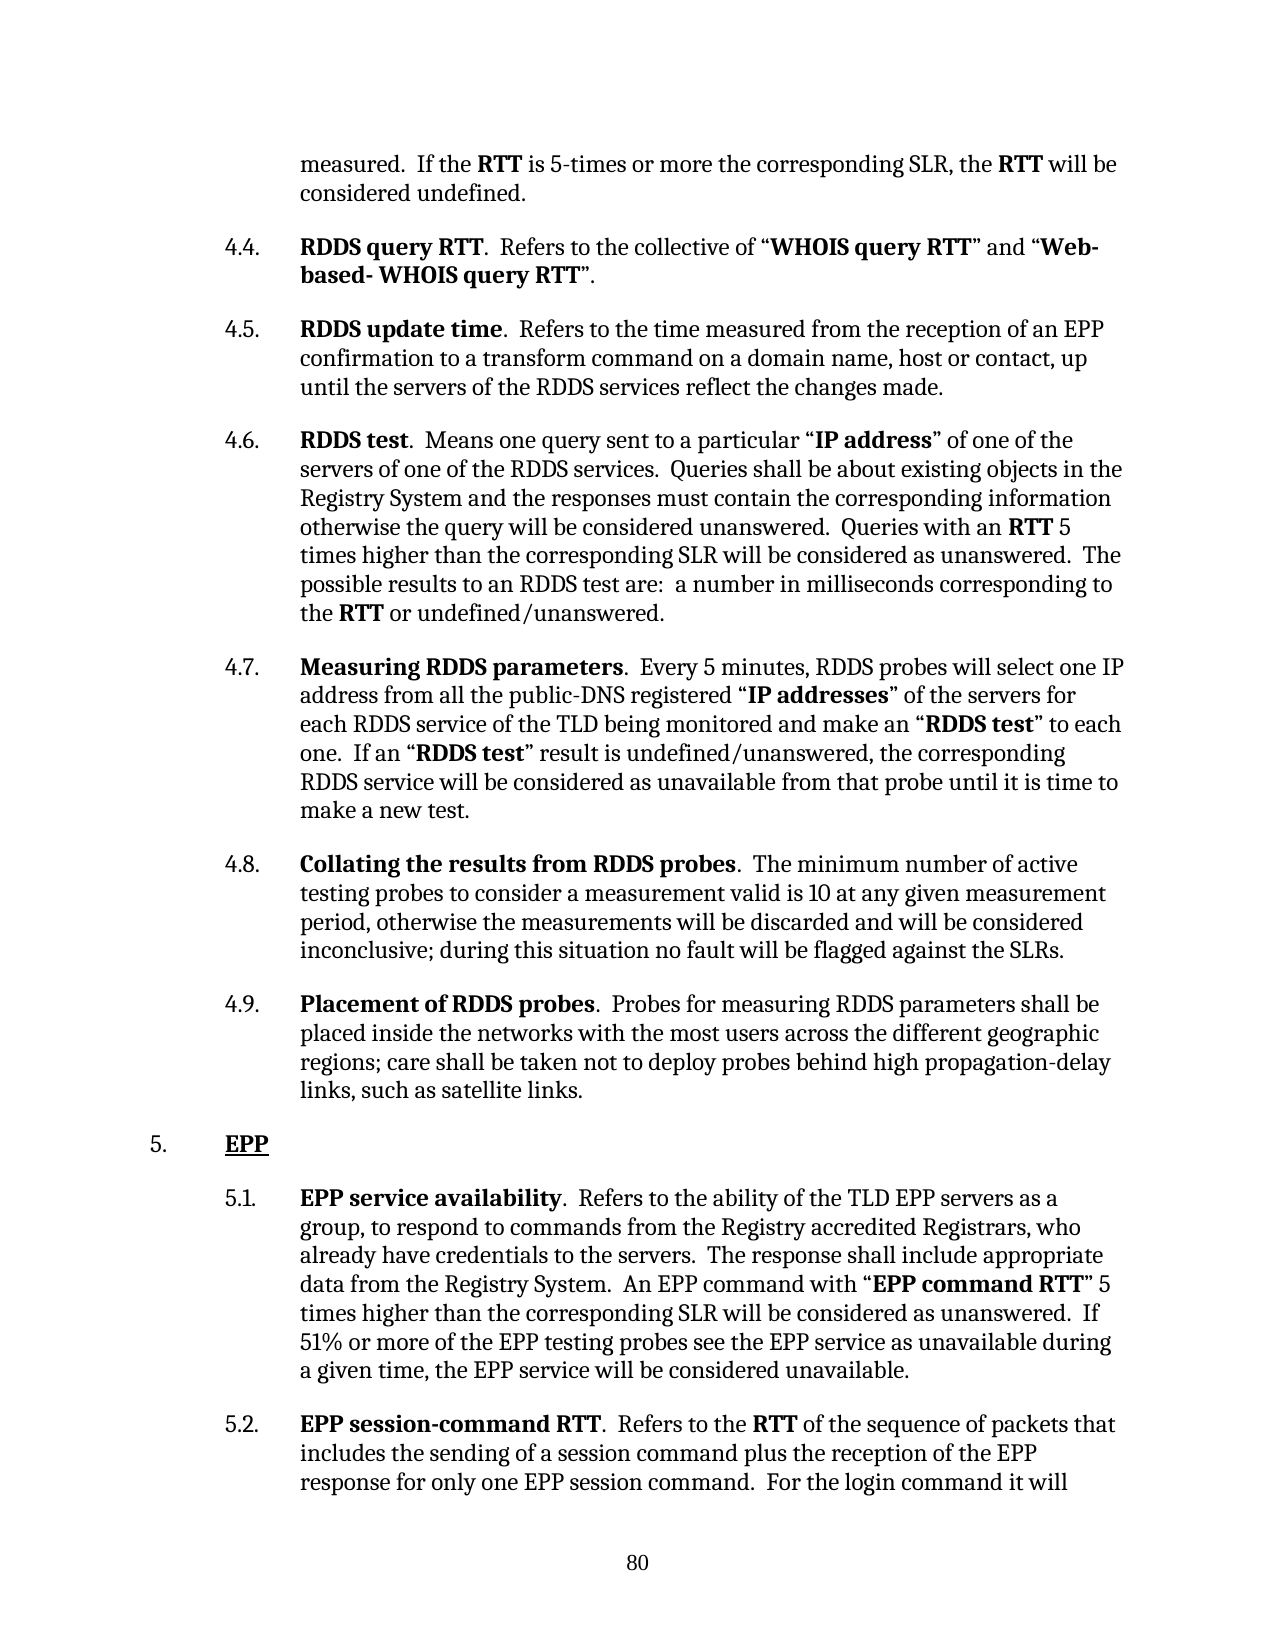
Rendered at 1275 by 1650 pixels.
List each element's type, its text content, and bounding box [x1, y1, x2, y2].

text EPP [150, 1130, 1125, 1159]
text RDDS query RTT. Refers to the collective of “WHOIS query RTT” and “Web-based- WHOIS query RTT”. [225, 232, 1125, 290]
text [225, 1410, 1125, 1496]
text EPP service availability. Refers to the ability of the TLD EPP servers as a group, to respond to commands from the Registry accredited Registrars, who already have credentials to the servers. The response shall include appropriate data from the Registry System. An EPP command with “EPP command RTT” 5 times higher than the corresponding SLR will be considered as unanswered. If 51% or more of the EPP testing probes see the EPP service as unavailable during a given time, the EPP service will be considered unavailable. [225, 1184, 1125, 1385]
text Collating the results from RDDS probes. The minimum number of active testing probes to consider a measurement valid is 10 at any given measurement period, otherwise the measurements will be discarded and will be considered inconclusive; during this situation no fault will be flagged against the SLRs. [225, 850, 1125, 965]
text RDDS update time. Refers to the time measured from the reception of an EPP confirmation to a transform command on a domain name, host or contact, up until the servers of the RDDS services reflect the changes made. [225, 315, 1125, 401]
text Placement of RDDS probes. Probes for measuring RDDS parameters shall be placed inside the networks with the most users across the different geographic regions; care shall be taken not to deploy probes behind high propagation-delay links, such as satellite links. [225, 990, 1125, 1105]
text RDDS test. Means one query sent to a particular “IP address” of one of the servers of one of the RDDS services. Queries shall be about existing objects in the Registry System and the responses must contain the corresponding information otherwise the query will be considered unanswered. Queries with an RTT 5 times higher than the corresponding SLR will be considered as unanswered. The possible results to an RDDS test are: a number in milliseconds corresponding to the RTT or undefined/unanswered. [225, 426, 1125, 627]
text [225, 150, 1125, 207]
text Measuring RDDS parameters. Every 5 minutes, RDDS probes will select one IP address from all the public-DNS registered “IP addresses” of the servers for each RDDS service of the TLD being monitored and make an “RDDS test” to each one. If an “RDDS test” result is undefined/unanswered, the corresponding RDDS service will be considered as unavailable from that probe until it is time to make a new test. [225, 652, 1125, 825]
